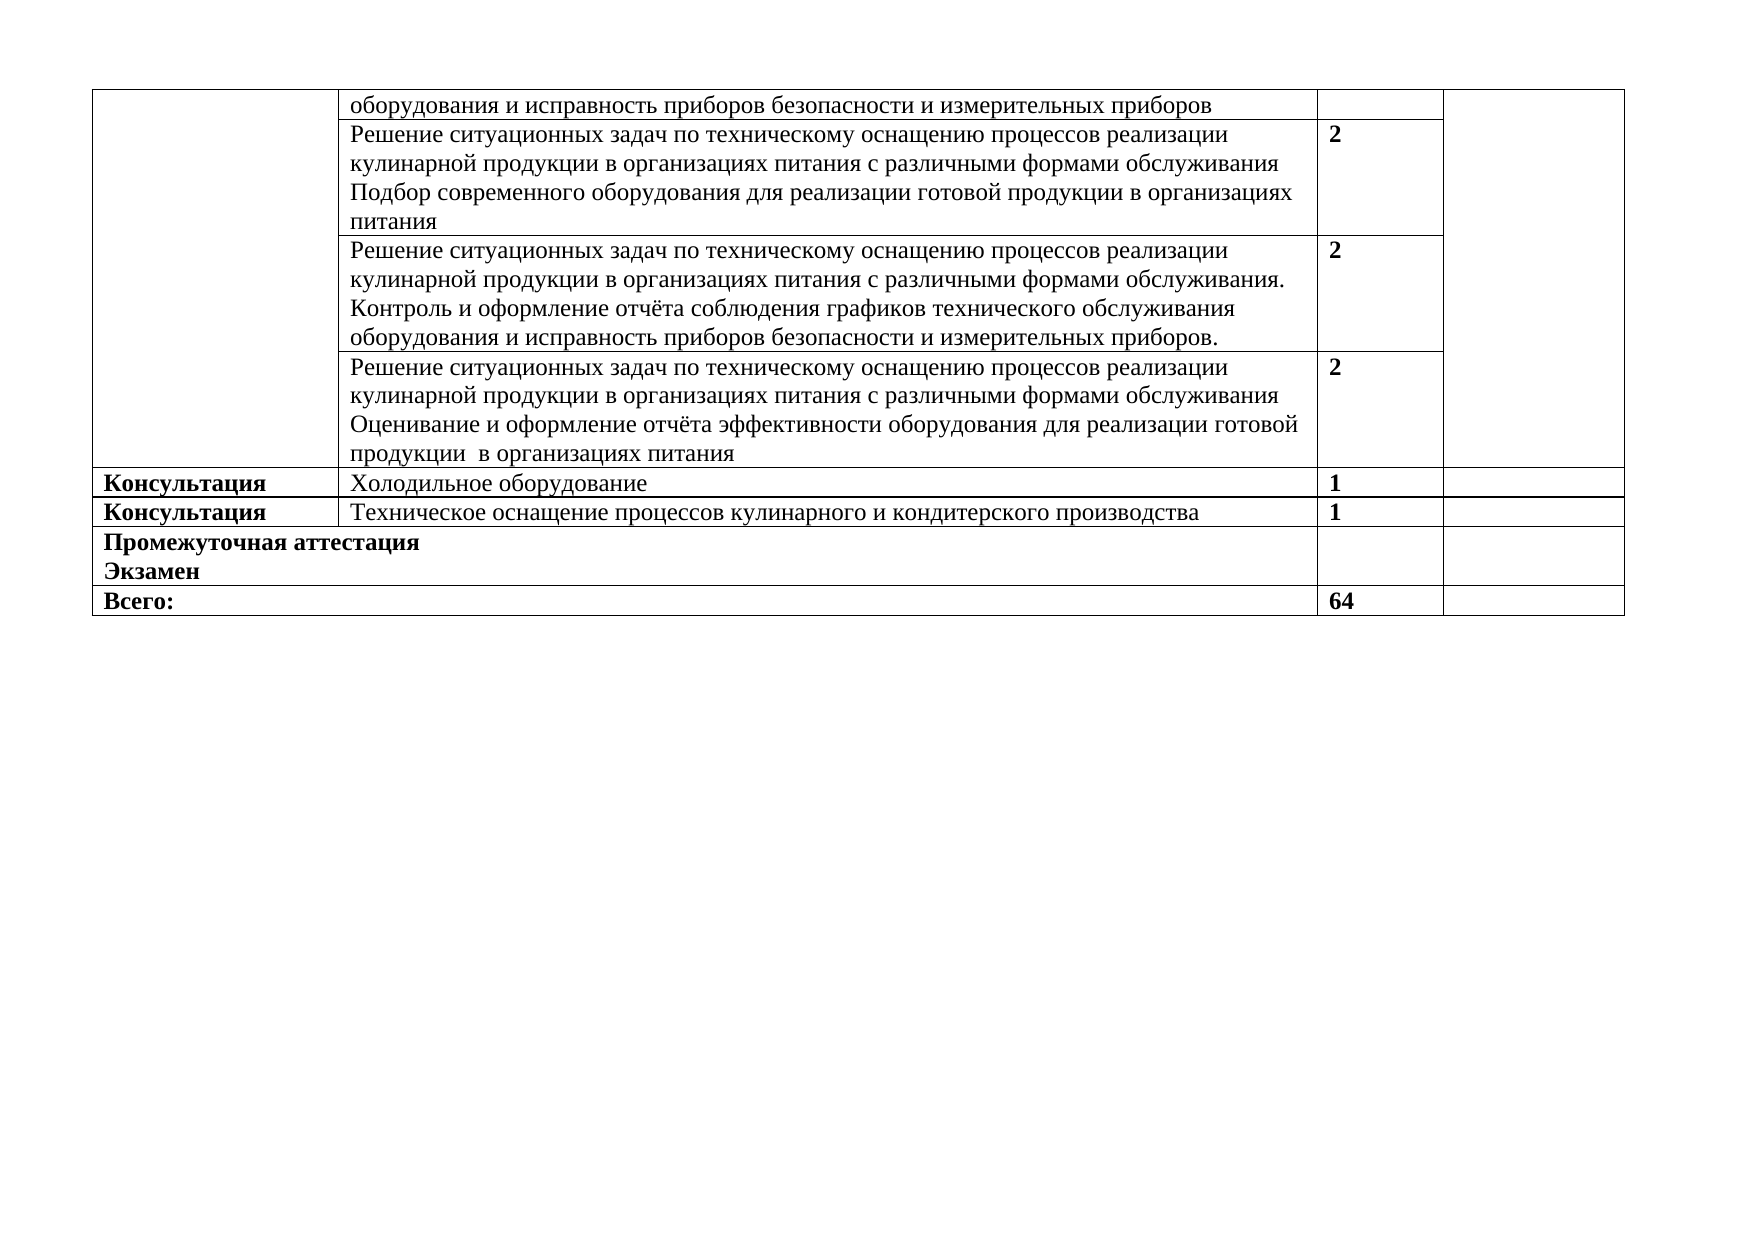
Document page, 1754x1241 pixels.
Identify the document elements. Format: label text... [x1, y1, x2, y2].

table_cell Решение ситуационных задач по техническому оснащению процессов реализации кулинарной продукции в организациях питания с различными формами обслуживания Подбор современного оборудования для реализации готовой продукции в организациях питания [339, 120, 1317, 234]
table_cell [1318, 527, 1443, 585]
table_cell 64 [1318, 586, 1443, 614]
table_cell [1444, 527, 1624, 585]
table_cell Решение ситуационных задач по техническому оснащению процессов реализации кулинарной продукции в организациях питания с различными формами обслуживания Оценивание и оформление отчёта эффективности оборудования для реализации готовой продукции в организациях питания [339, 352, 1317, 467]
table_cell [339, 90, 1317, 118]
table_cell Консультация [93, 498, 338, 526]
table_cell 1 [1318, 468, 1443, 496]
table_cell Всего: [93, 586, 1317, 614]
table_cell 2 [1318, 352, 1443, 467]
table_cell 1 [1318, 498, 1443, 526]
table_cell 2 [1318, 236, 1443, 351]
table_cell Холодильное оборудование [339, 468, 1317, 496]
table_cell Промежуточная аттестация Экзамен [93, 527, 1317, 585]
table_cell 2 [1318, 120, 1443, 234]
table_cell Консультация [93, 468, 338, 496]
table_cell Решение ситуационных задач по техническому оснащению процессов реализации кулинарной продукции в организациях питания с различными формами обслуживания. Контроль и оформление отчёта соблюдения графиков технического обслуживания оборудования и исправность приборов безопасности и измерительных приборов. [339, 236, 1317, 351]
table_cell [1444, 468, 1624, 496]
table_cell [1444, 498, 1624, 526]
table_cell 2 [1318, 90, 1443, 118]
table_cell [1444, 586, 1624, 614]
table_cell Техническое оснащение процессов кулинарного и кондитерского производства [339, 498, 1317, 526]
